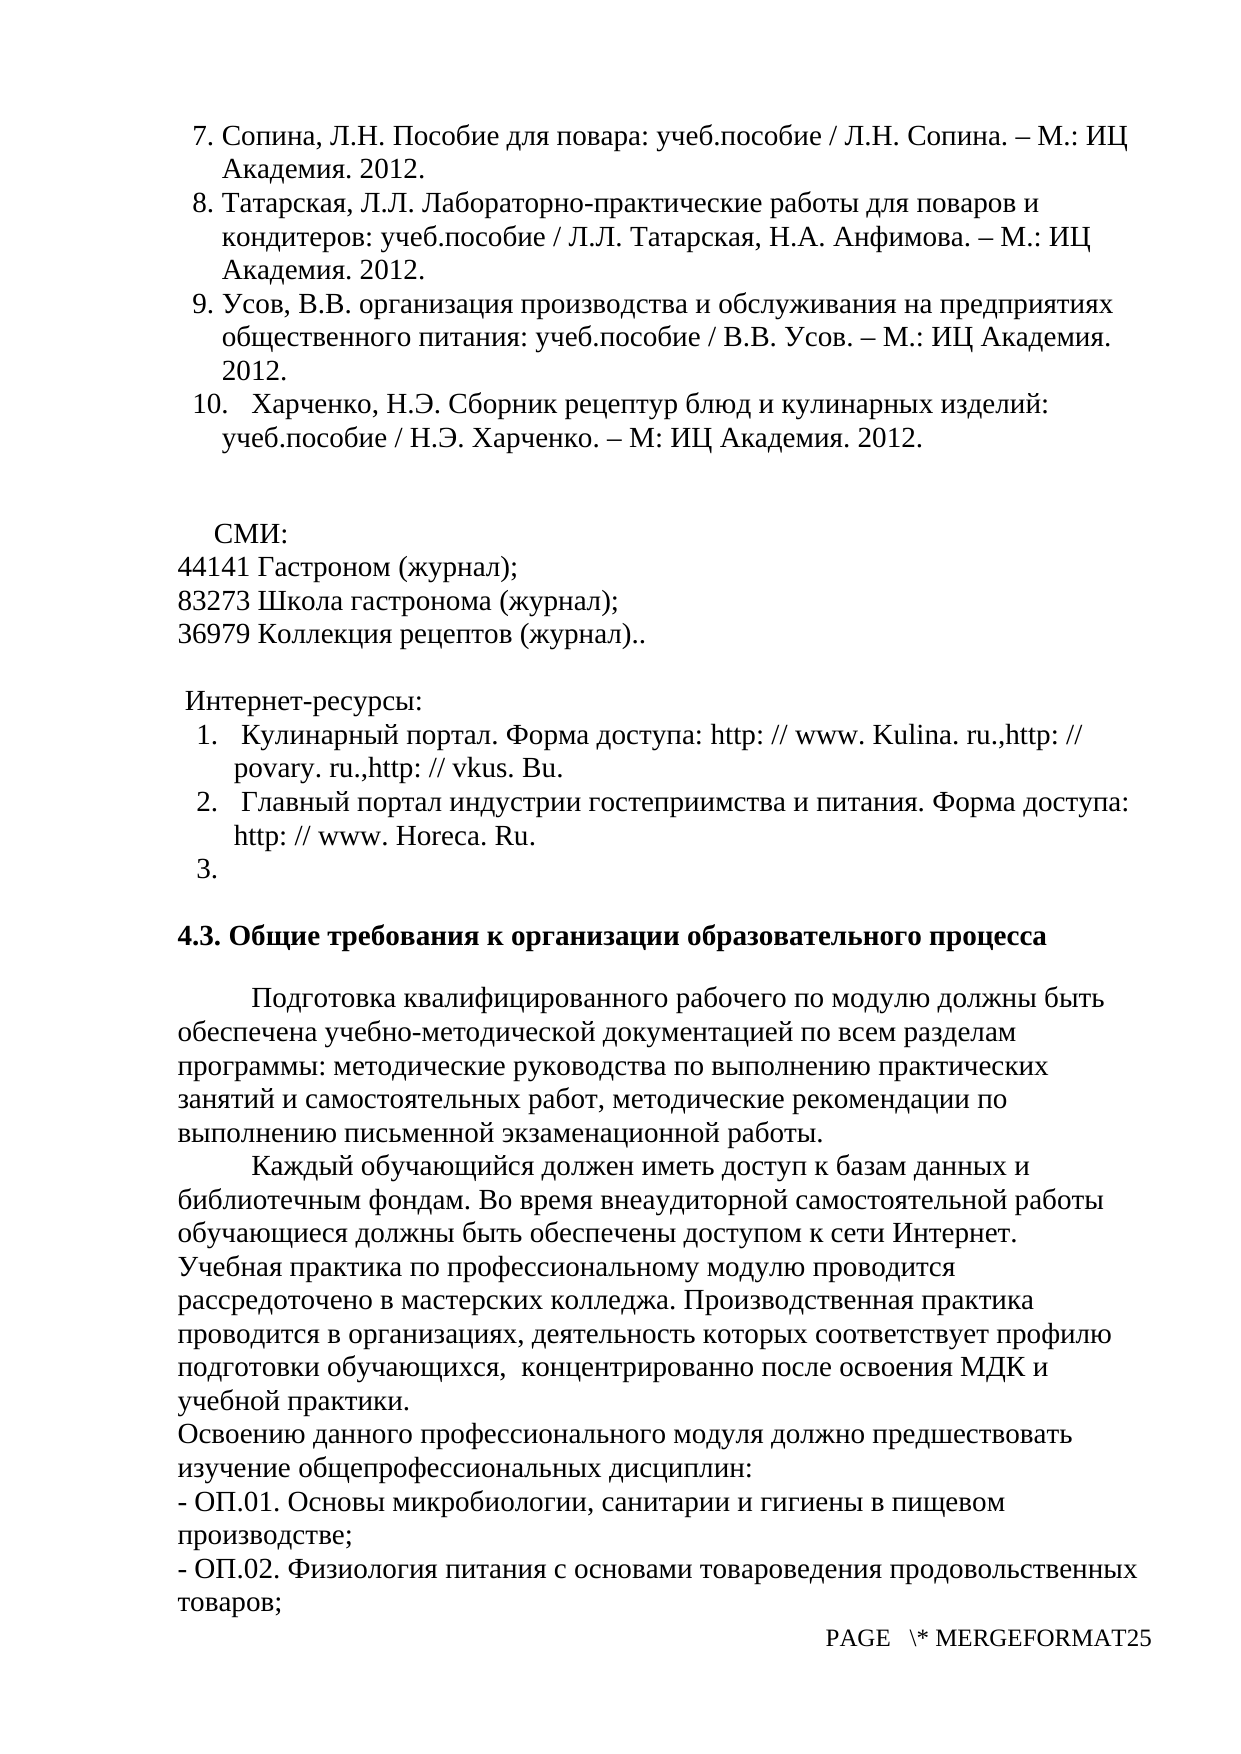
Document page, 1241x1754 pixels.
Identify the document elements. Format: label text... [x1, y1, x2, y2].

text 36979 Коллекция рецептов (журнал).. [177, 616, 1152, 650]
list Кулинарный портал. Форма доступа: http: // www. Kulina. ru.,http: // povary. ru.,http: // vkus. Bu. [196, 717, 1152, 784]
list Главный портал индустрии гостеприимства и питания. Форма доступа: http: // www. Horeca. Ru. [196, 784, 1152, 851]
list Сопина, Л.Н. Пособие для повара: учеб.пособие / Л.Н. Сопина. – М.: ИЦ Академия. 2012. [192, 118, 1152, 185]
list Татарская, Л.Л. Лабораторно-практические работы для поваров и кондитеров: учеб.пособие / Л.Л. Татарская, Н.А. Анфимова. – М.: ИЦ Академия. 2012. [192, 185, 1152, 286]
text Подготовка квалифицированного рабочего по модулю должны быть обеспечена учебно-методической документацией по всем разделам программы: методические руководства по выполнению практических занятий и самостоятельных работ, методические рекомендации по выполнению письменной экзаменационной работы. [177, 981, 1152, 1148]
text Интернет-ресурсы: [177, 683, 1152, 717]
text - ОП.01. Основы микробиологии, санитарии и гигиены в пищевом производстве; [177, 1484, 1152, 1551]
text СМИ: [177, 516, 1152, 549]
text Каждый обучающийся должен иметь доступ к базам данных и библиотечным фондам. Во время внеаудиторной самостоятельной работы обучающиеся должны быть обеспечены доступом к сети Интернет. [177, 1148, 1152, 1249]
text 44141 Гастроном (журнал); [177, 549, 1152, 583]
list Харченко, Н.Э. Сборник рецептур блюд и кулинарных изделий: учеб.пособие / Н.Э. Харченко. – М: ИЦ Академия. 2012. [192, 386, 1152, 453]
text - ОП.02. Физиология питания с основами товароведения продовольственных товаров; [177, 1551, 1152, 1618]
list Усов, В.В. организация производства и обслуживания на предприятиях общественного питания: учеб.пособие / В.В. Усов. – М.: ИЦ Академия. 2012. [192, 286, 1152, 386]
text Освоению данного профессионального модуля должно предшествовать изучение общепрофессиональных дисциплин: [177, 1417, 1152, 1484]
text 4.3. Общие требования к организации образовательного процесса [177, 918, 1152, 952]
text 83273 Школа гастронома (журнал); [177, 583, 1152, 616]
text Учебная практика по профессиональному модулю проводится рассредоточено в мастерских колледжа. Производственная практика проводится в организациях, деятельность которых соответствует профилю подготовки обучающихся, концентрированно после освоения МДК и учебной практики. [177, 1249, 1152, 1417]
